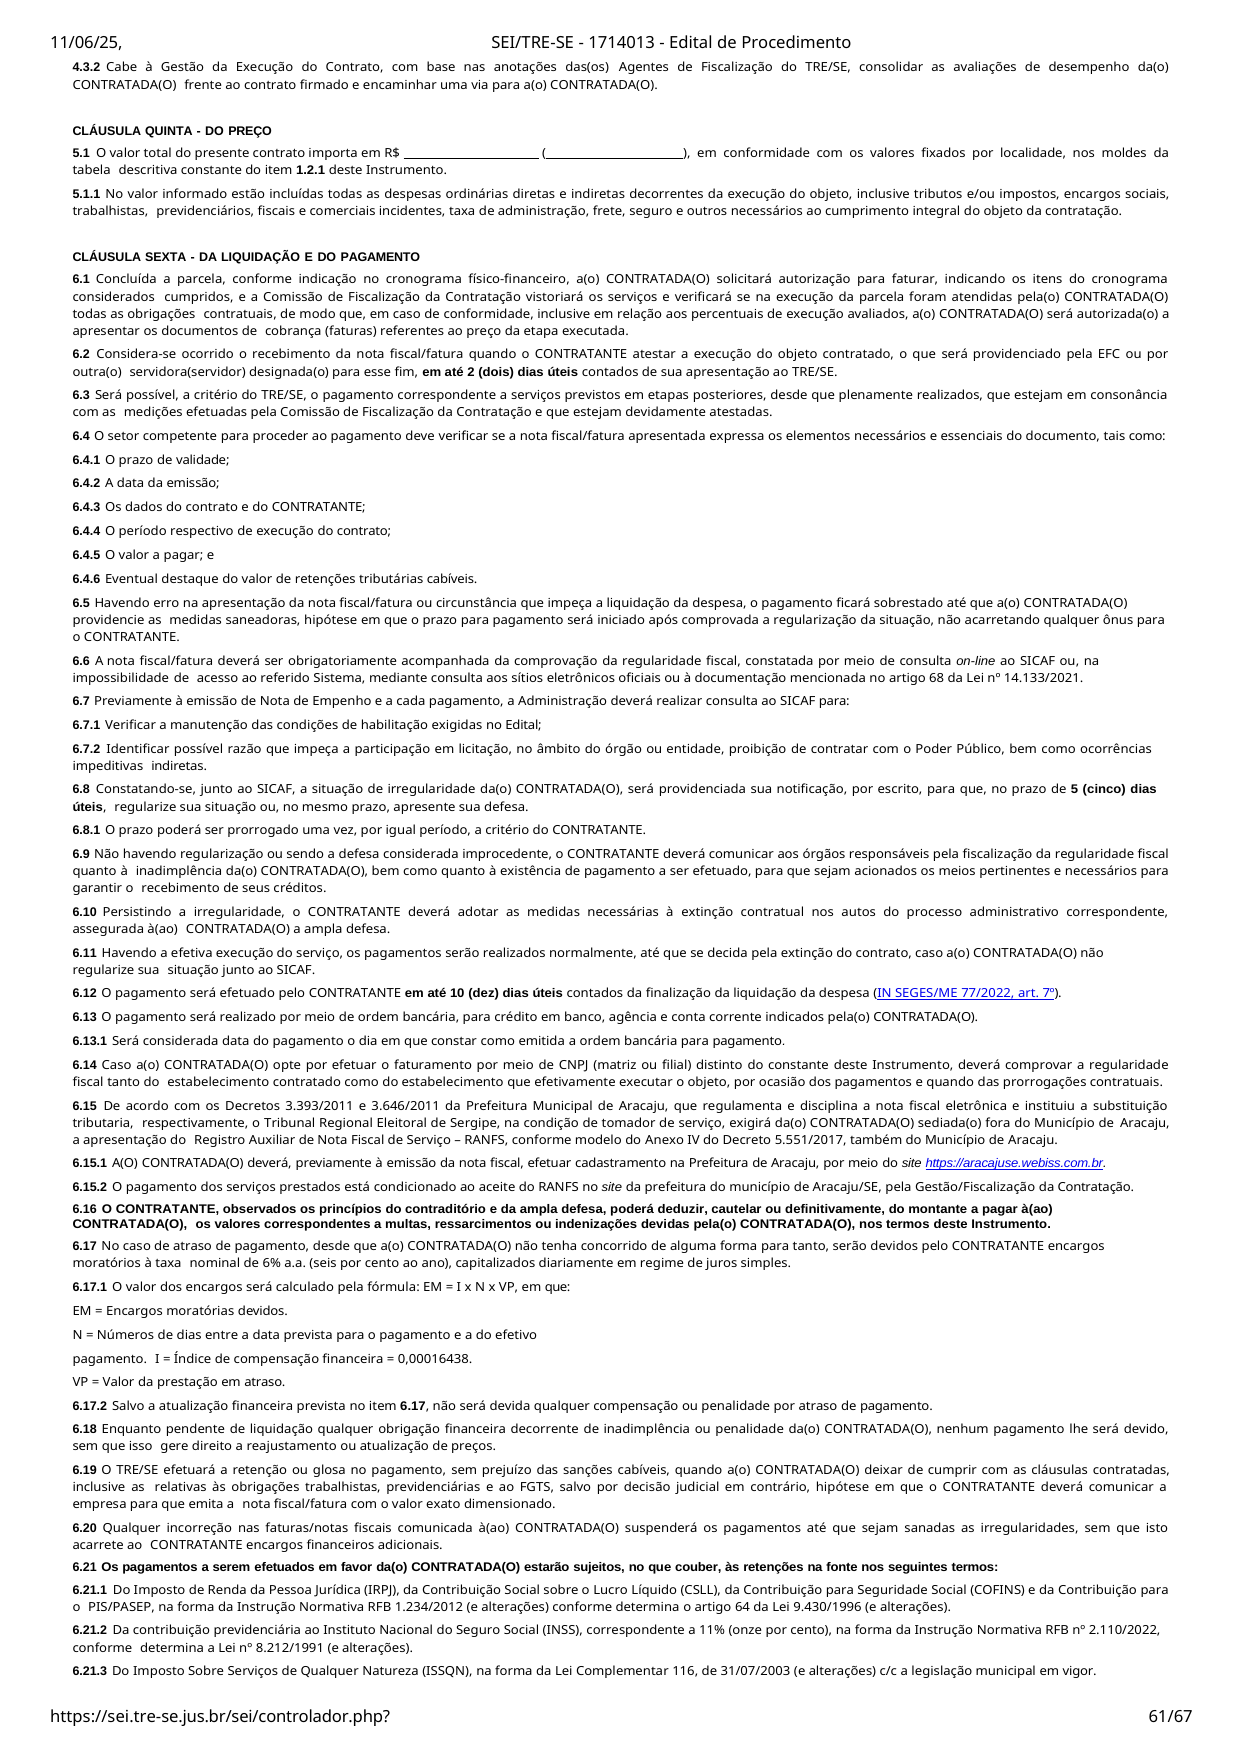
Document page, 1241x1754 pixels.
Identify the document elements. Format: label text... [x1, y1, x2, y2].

list Concluída a parcela, conforme indicação no cronograma físico-financeiro, a(o) CONTRATADA(O) solicitará autorização para faturar, indicando os itens do cronograma considerados cumpridos, e a Comissão de Fiscalização da Contratação vistoriará os serviços e verificará se na execução da parcela foram atendidas pela(o) CONTRATADA(O) todas as obrigações contratuais, de modo que, em caso de conformidade, inclusive em relação aos percentuais de execução avaliados, a(o) CONTRATADA(O) será autorizada(o) a apresentar os documentos de cobrança (faturas) referentes ao preço da etapa executada. [72, 271, 1170, 339]
list O prazo de validade; [72, 451, 1196, 468]
list Havendo a efetiva execução do serviço, os pagamentos serão realizados normalmente, até que se decida pela extinção do contrato, caso a(o) CONTRATADA(O) não regularize sua situação junto ao SICAF. [72, 944, 1170, 978]
list A nota fiscal/fatura deverá ser obrigatoriamente acompanhada da comprovação da regularidade fiscal, constatada por meio de consulta on-line ao SICAF ou, na impossibilidade de acesso ao referido Sistema, mediante consulta aos sítios eletrônicos oficiais ou à documentação mencionada no artigo 68 da Lei nº 14.133/2021. [72, 652, 1170, 686]
list No valor informado estão incluídas todas as despesas ordinárias diretas e indiretas decorrentes da execução do objeto, inclusive tributos e/ou impostos, encargos sociais, trabalhistas, previdenciários, fiscais e comerciais incidentes, taxa de administração, frete, seguro e outros necessários ao cumprimento integral do objeto da contratação. [72, 185, 1170, 219]
list O setor competente para proceder ao pagamento deve verificar se a nota fiscal/fatura apresentada expressa os elementos necessários e essenciais do documento, tais como: [72, 427, 1196, 444]
list Cabe à Gestão da Execução do Contrato, com base nas anotações das(os) Agentes de Fiscalização do TRE/SE, consolidar as avaliações de desempenho da(o) CONTRATADA(O) frente ao contrato firmado e encaminhar uma via para a(o) CONTRATADA(O). [72, 58, 1170, 93]
list Constatando-se, junto ao SICAF, a situação de irregularidade da(o) CONTRATADA(O), será providenciada sua notificação, por escrito, para que, no prazo de 5 (cinco) dias úteis, regularize sua situação ou, no mesmo prazo, apresente sua defesa. [72, 781, 1170, 815]
list Verificar a manutenção das condições de habilitação exigidas no Edital; [72, 716, 1196, 733]
subtitle Os pagamentos a serem efetuados em favor da(o) CONTRATADA(O) estarão sujeitos, no que couber, às retenções na fonte nos seguintes termos: [72, 1560, 1196, 1574]
list Identificar possível razão que impeça a participação em licitação, no âmbito do órgão ou entidade, proibição de contratar com o Poder Público, bem como ocorrências impeditivas indiretas. [72, 740, 1170, 774]
text EM = Encargos moratórias devidos. [72, 1302, 1196, 1319]
list Será considerada data do pagamento o dia em que constar como emitida a ordem bancária para pagamento. [72, 1032, 1196, 1049]
list O pagamento será realizado por meio de ordem bancária, para crédito em banco, agência e conta corrente indicados pela(o) CONTRATADA(O). [72, 1008, 1196, 1025]
list O TRE/SE efetuará a retenção ou glosa no pagamento, sem prejuízo das sanções cabíveis, quando a(o) CONTRATADA(O) deixar de cumprir com as cláusulas contratadas, inclusive as relativas às obrigações trabalhistas, previdenciárias e ao FGTS, salvo por decisão judicial em contrário, hipótese em que o CONTRATANTE deverá comunicar a empresa para que emita a nota fiscal/fatura com o valor exato dimensionado. [72, 1461, 1170, 1512]
text VP = Valor da prestação em atraso. [72, 1376, 1196, 1390]
list De acordo com os Decretos 3.393/2011 e 3.646/2011 da Prefeitura Municipal de Aracaju, que regulamenta e disciplina a nota fiscal eletrônica e instituiu a substituição tributaria, respectivamente, o Tribunal Regional Eleitoral de Sergipe, na condição de tomador de serviço, exigirá da(o) CONTRATADA(O) sediada(o) fora do Município de Aracaju, a apresentação do Registro Auxiliar de Nota Fiscal de Serviço – RANFS, conforme modelo do Anexo IV do Decreto 5.551/2017, também do Município de Aracaju. [72, 1097, 1170, 1148]
list Enquanto pendente de liquidação qualquer obrigação financeira decorrente de inadimplência ou penalidade da(o) CONTRATADA(O), nenhum pagamento lhe será devido, sem que isso gere direito a reajustamento ou atualização de preços. [72, 1420, 1170, 1454]
subtitle O CONTRATANTE, observados os princípios do contraditório e da ampla defesa, poderá deduzir, cautelar ou definitivamente, do montante a pagar à(ao) CONTRATADA(O), os valores correspondentes a multas, ressarcimentos ou indenizações devidas pela(o) CONTRATADA(O), nos termos deste Instrumento. [72, 1202, 1170, 1231]
subtitle CLÁUSULA SEXTA - DA LIQUIDAÇÃO E DO PAGAMENTO [72, 249, 1196, 264]
list A(O) CONTRATADA(O) deverá, previamente à emissão da nota fiscal, efetuar cadastramento na Prefeitura de Aracaju, por meio do site https://aracajuse.webiss.com.br. [72, 1154, 1196, 1172]
list No caso de atraso de pagamento, desde que a(o) CONTRATADA(O) não tenha concorrido de alguma forma para tanto, serão devidos pelo CONTRATANTE encargos moratórios à taxa nominal de 6% a.a. (seis por cento ao ano), capitalizados diariamente em regime de juros simples. [72, 1237, 1170, 1272]
list Não havendo regularização ou sendo a defesa considerada improcedente, o CONTRATANTE deverá comunicar aos órgãos responsáveis pela fiscalização da regularidade fiscal quanto à inadimplência da(o) CONTRATADA(O), bem como quanto à existência de pagamento a ser efetuado, para que sejam acionados os meios pertinentes e necessários para garantir o recebimento de seus créditos. [72, 845, 1170, 897]
list Previamente à emissão de Nota de Empenho e a cada pagamento, a Administração deverá realizar consulta ao SICAF para: [72, 692, 1196, 709]
list O período respectivo de execução do contrato; [72, 522, 1196, 539]
list O valor a pagar; e [72, 546, 1196, 563]
subtitle CLÁUSULA QUINTA - DO PREÇO [72, 123, 1196, 137]
list O valor dos encargos será calculado pela fórmula: EM = I x N x VP, em que: [72, 1278, 1196, 1295]
list O pagamento será efetuado pelo CONTRATANTE em até 10 (dez) dias úteis contados da finalização da liquidação da despesa (IN SEGES/ME 77/2022, art. 7º). [72, 984, 1196, 1002]
list A data da emissão; [72, 474, 1196, 492]
list Eventual destaque do valor de retenções tributárias cabíveis. [72, 570, 1196, 587]
list O valor total do presente contrato importa em R$ ( ), em conformidade com os valores fixados por localidade, nos moldes da tabela descritiva constante do item 1.2.1 deste Instrumento. [72, 144, 1170, 178]
list Do Imposto de Renda da Pessoa Jurídica (IRPJ), da Contribuição Social sobre o Lucro Líquido (CSLL), da Contribuição para Seguridade Social (COFINS) e da Contribuição para o PIS/PASEP, na forma da Instrução Normativa RFB 1.234/2012 (e alterações) conforme determina o artigo 64 da Lei 9.430/1996 (e alterações). [72, 1581, 1170, 1615]
list Salvo a atualização financeira prevista no item 6.17, não será devida qualquer compensação ou penalidade por atraso de pagamento. [72, 1397, 1196, 1414]
list Caso a(o) CONTRATADA(O) opte por efetuar o faturamento por meio de CNPJ (matriz ou filial) distinto do constante deste Instrumento, deverá comprovar a regularidade fiscal tanto do estabelecimento contratado como do estabelecimento que efetivamente executar o objeto, por ocasião dos pagamentos e quando das prorrogações contratuais. [72, 1056, 1170, 1090]
list Do Imposto Sobre Serviços de Qualquer Natureza (ISSQN), na forma da Lei Complementar 116, de 31/07/2003 (e alterações) c/c a legislação municipal em vigor. [72, 1662, 1196, 1679]
list Será possível, a critério do TRE/SE, o pagamento correspondente a serviços previstos em etapas posteriores, desde que plenamente realizados, que estejam em consonância com as medições efetuadas pela Comissão de Fiscalização da Contratação e que estejam devidamente atestadas. [72, 386, 1170, 421]
list O pagamento dos serviços prestados está condicionado ao aceite do RANFS no site da prefeitura do município de Aracaju/SE, pela Gestão/Fiscalização da Contratação. [72, 1178, 1196, 1195]
list Da contribuição previdenciária ao Instituto Nacional do Seguro Social (INSS), correspondente a 11% (onze por cento), na forma da Instrução Normativa RFB nº 2.110/2022, conforme determina a Lei nº 8.212/1991 (e alterações). [72, 1621, 1170, 1656]
list Qualquer incorreção nas faturas/notas fiscais comunicada à(ao) CONTRATADA(O) suspenderá os pagamentos até que sejam sanadas as irregularidades, sem que isto acarrete ao CONTRATANTE encargos financeiros adicionais. [72, 1519, 1170, 1553]
list Os dados do contrato e do CONTRATANTE; [72, 498, 1196, 516]
list Persistindo a irregularidade, o CONTRATANTE deverá adotar as medidas necessárias à extinção contratual nos autos do processo administrativo correspondente, assegurada à(ao) CONTRATADA(O) a ampla defesa. [72, 903, 1170, 937]
list Considera-se ocorrido o recebimento da nota fiscal/fatura quando o CONTRATANTE atestar a execução do objeto contratado, o que será providenciado pela EFC ou por outra(o) servidora(servidor) designada(o) para esse fim, em até 2 (dois) dias úteis contados de sua apresentação ao TRE/SE. [72, 346, 1170, 380]
text N = Números de dias entre a data prevista para o pagamento e a do efetivo pagamento. I = Índice de compensação financeira = 0,00016438. [72, 1326, 580, 1368]
list O prazo poderá ser prorrogado uma vez, por igual período, a critério do CONTRATANTE. [72, 821, 1196, 838]
list Havendo erro na apresentação da nota fiscal/fatura ou circunstância que impeça a liquidação da despesa, o pagamento ficará sobrestado até que a(o) CONTRATADA(O) providencie as medidas saneadoras, hipótese em que o prazo para pagamento será iniciado após comprovada a regularização da situação, não acarretando qualquer ônus para o CONTRATANTE. [72, 594, 1170, 645]
